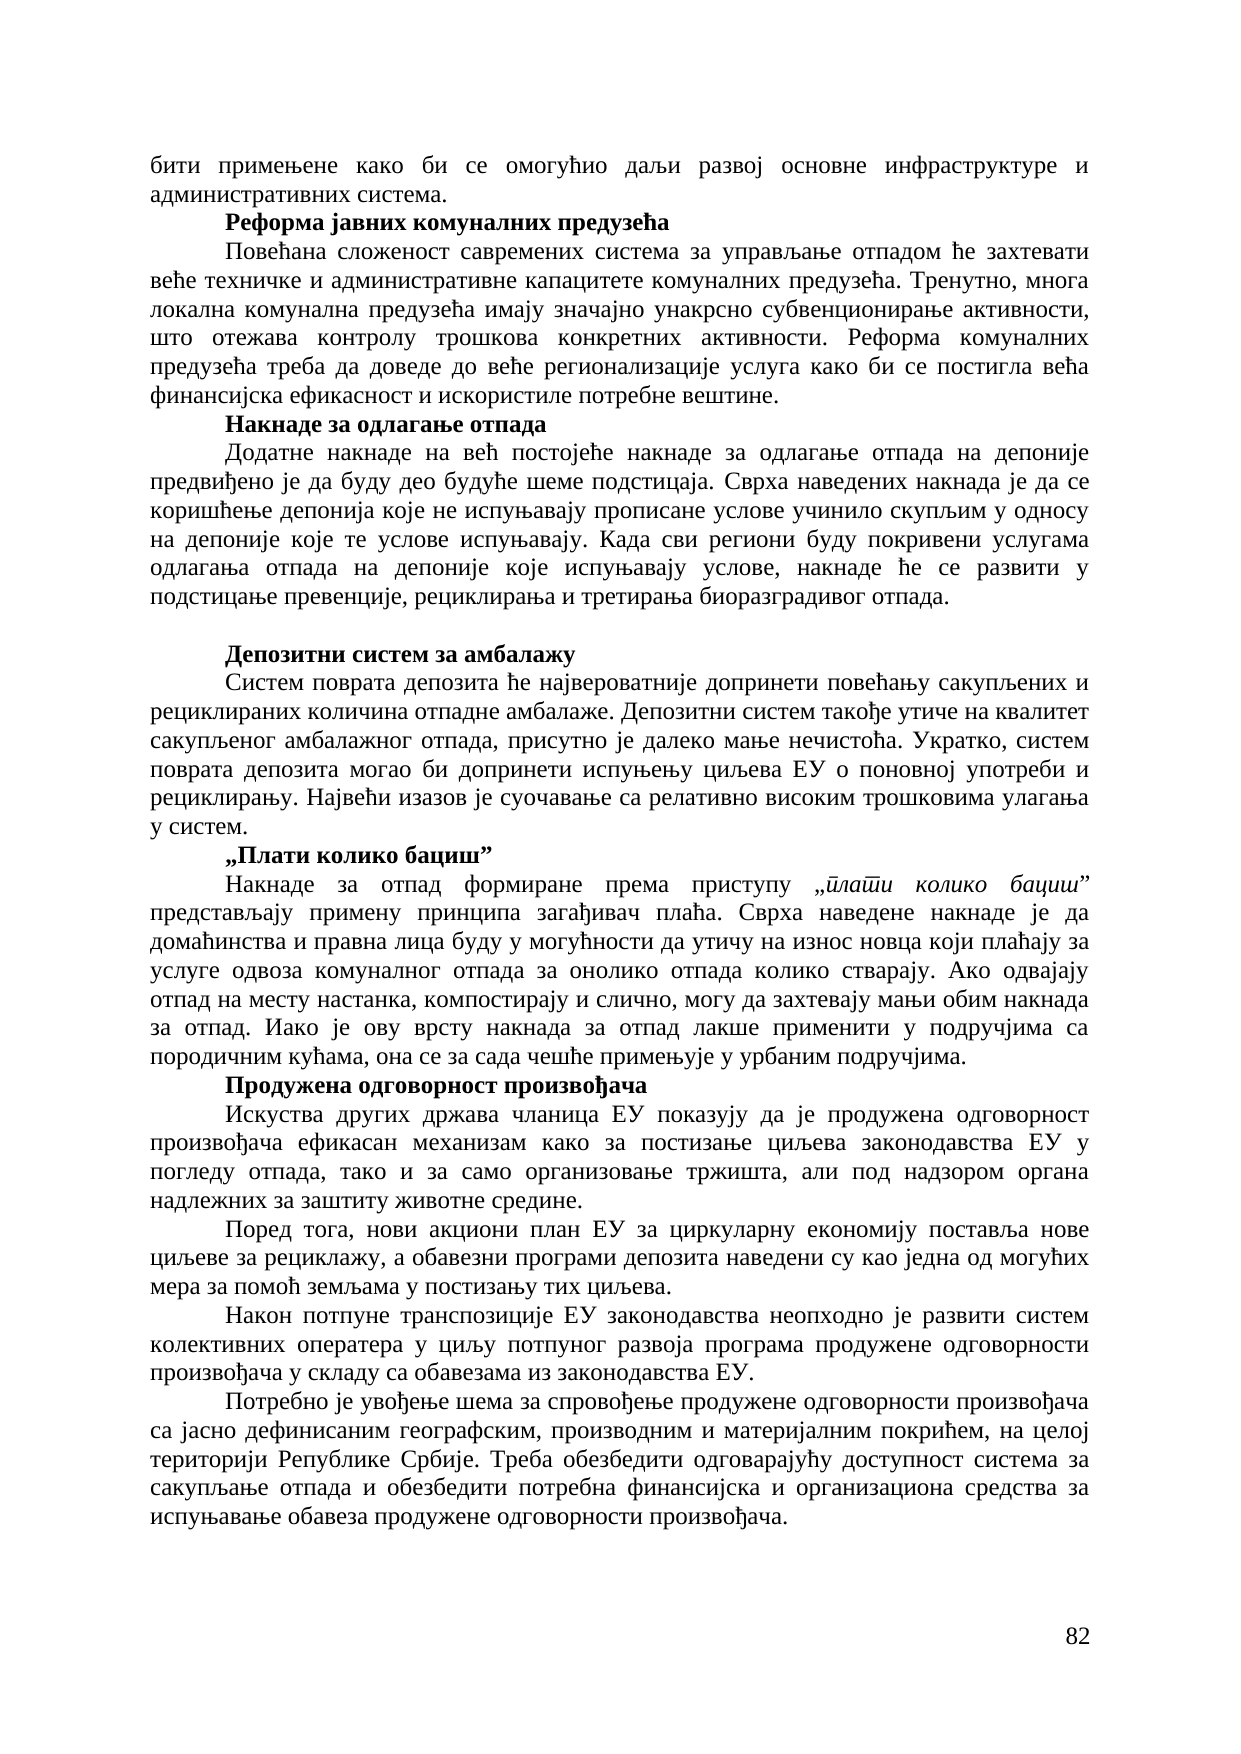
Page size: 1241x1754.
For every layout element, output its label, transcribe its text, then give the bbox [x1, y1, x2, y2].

text Након потпуне транспозиције ЕУ законодавства неопходно је развити систем колективних оператера у циљу потпуног развоја програма продужене одговорности произвођача у складу са обавезама из законодавства ЕУ. [150, 1300, 1090, 1386]
text Додатне накнаде на већ постојеће накнаде за одлагање отпада на депоније предвиђено је да буду део будуће шеме подстицаја. Сврха наведених накнада је да се коришћење депонија које не испуњавају прописане услове учинило скупљим у односу на депоније које те услове испуњавају. Када сви региони буду покривени услугама одлагања отпада на депоније које испуњавају услове, накнаде ће се развити у подстицање превенције, рециклирања и третирања биоразградивог отпада. [150, 437, 1090, 610]
text Систем поврата депозита ће највероватније допринети повећању сакупљених и рециклираних количина отпадне амбалаже. Депозитни систем такође утиче на квалитет сакупљеног амбалажног отпада, присутно је далеко мање нечистоћа. Укратко, систем поврата депозита могао би допринети испуњењу циљева ЕУ о поновној употреби и рециклирању. Највећи изазов је суочавање са релативно високим трошковима улагања у систем. [150, 667, 1090, 840]
text Накнаде за oтпад формиране према приступу „плати колико бациш” представљају примену принципа загађивач плаћа. Сврха наведене накнаде је да домаћинства и правна лица буду у могућности да утичу на износ новца који плаћају за услуге одвоза комуналног отпада за онолико отпада колико стварају. Ако одвајају отпад на месту настанка, компостирају и слично, могу да захтевају мањи обим накнада за отпад. Иако је ову врсту накнада за отпад лакше применити у подручјима са породичним кућама, она се за сада чешће примењује у урбаним подручјима. [150, 869, 1090, 1070]
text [150, 150, 1090, 207]
text Повећана сложеност савремених система за управљање отпадом ће захтевати веће техничке и административне капацитете комуналних предузећа. Тренутно, многа локална комунална предузећа имају значајно унакрсно субвенционирање активности, што отежава контролу трошкова конкретних активности. Реформа комуналних предузећа треба да доведе до веће регионализације услуга како би се постигла већа финансијска ефикасност и искористиле потребне вештине. [150, 236, 1090, 409]
text Накнаде за одлагање отпада [150, 409, 1090, 437]
text Реформа јавних комуналних предузећа [150, 207, 1090, 236]
text Депозитни систем за амбалажу [150, 639, 1090, 667]
text Поред тога, нови акциони план ЕУ за циркуларну економију поставља нове циљеве за рециклажу, а обавезни програми депозита наведени су као једна од могућих мера за помоћ земљама у постизању тих циљева. [150, 1214, 1090, 1300]
text „Плати колико бациш” [150, 840, 1090, 869]
text Потребно је увођење шема за спровођење продужене одговорности произвођача са јасно дефинисаним географским, производним и материјалним покрићем, на целој територији Републике Србије. Треба обезбедити одговарајућу доступност система за сакупљање отпада и обезбедити потребна финансијска и организациона средства за испуњавање обавеза продужене одговорности произвођача. [150, 1386, 1090, 1530]
text Искуства других држава чланица ЕУ показују да је продужена одговорност произвођача ефикасан механизам како за постизање циљева законодавства ЕУ у погледу отпада, тако и за само организовање тржишта, али под надзором органа надлежних за заштиту животне средине. [150, 1099, 1090, 1214]
text Продужена одговорност произвођача [150, 1070, 1090, 1099]
